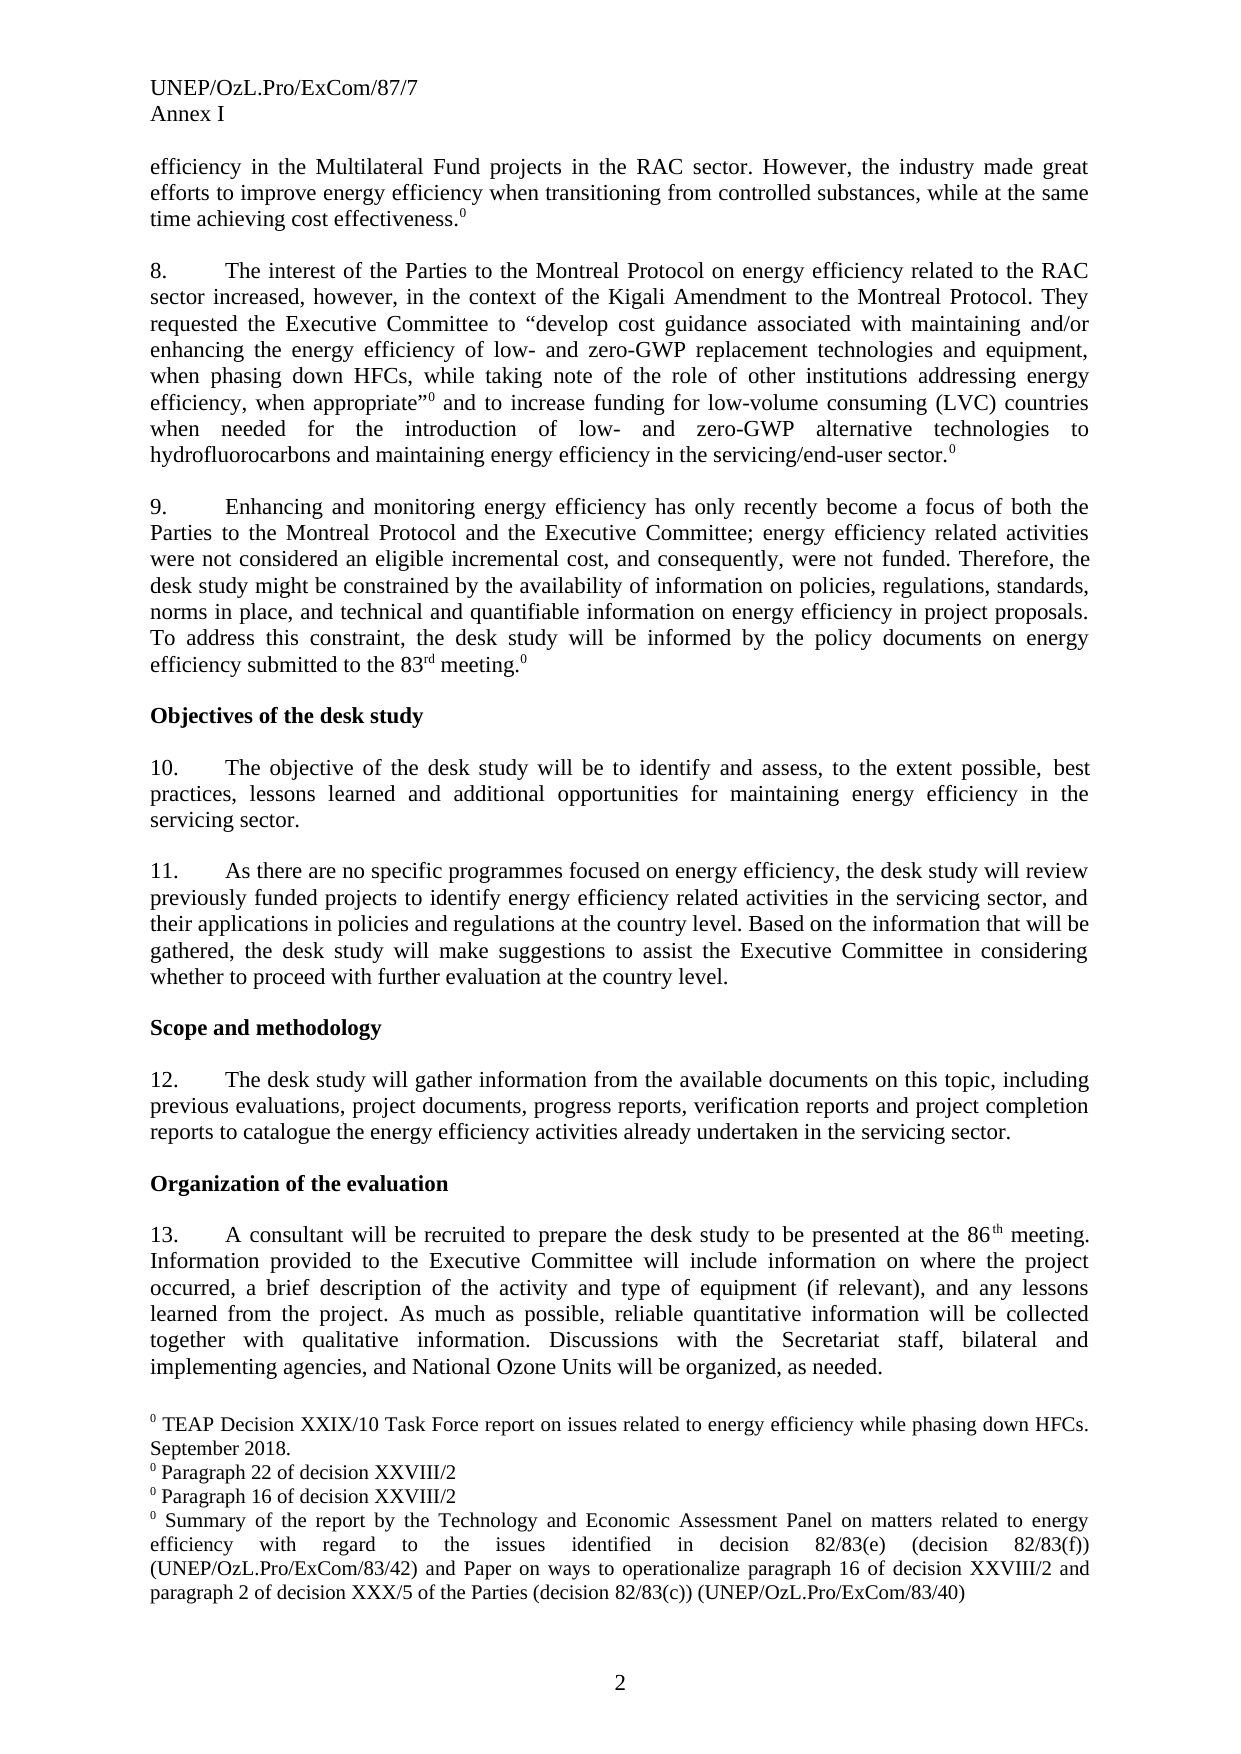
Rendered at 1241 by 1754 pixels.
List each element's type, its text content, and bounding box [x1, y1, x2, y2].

subtitle A consultant will be recruited to prepare the desk study to be presented at the 86th meeting. Information provided to the Executive Committee will include information on where the project occurred, a brief description of the activity and type of equipment (if relevant), and any lessons learned from the project. As much as possible, reliable quantitative information will be collected together with qualitative information. Discussions with the Secretariat staff, bilateral and implementing agencies, and National Ozone Units will be organized, as needed. [150, 1221, 1090, 1379]
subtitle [150, 153, 1090, 232]
subtitle The interest of the Parties to the Montreal Protocol on energy efficiency related to the RAC sector increased, however, in the context of the Kigali Amendment to the Montreal Protocol. They requested the Executive Committee to “develop cost guidance associated with maintaining and/or enhancing the energy efficiency of low- and zero-GWP replacement technologies and equipment, when phasing down HFCs, while taking note of the role of other institutions addressing energy efficiency, when appropriate” and to increase funding for low-volume consuming (LVC) countries when needed for the introduction of low- and zero-GWP alternative technologies to hydrofluorocarbons and maintaining energy efficiency in the servicing/end-user sector. [150, 257, 1090, 468]
subtitle As there are no specific programmes focused on energy efficiency, the desk study will review previously funded projects to identify energy efficiency related activities in the servicing sector, and their applications in policies and regulations at the country level. Based on the information that will be gathered, the desk study will make suggestions to assist the Executive Committee in considering whether to proceed with further evaluation at the country level. [150, 858, 1090, 989]
subtitle Enhancing and monitoring energy efficiency has only recently become a focus of both the Parties to the Montreal Protocol and the Executive Committee; energy efficiency related activities were not considered an eligible incremental cost, and consequently, were not funded. Therefore, the desk study might be constrained by the availability of information on policies, regulations, standards, norms in place, and technical and quantifiable information on energy efficiency in project proposals. To address this constraint, the desk study will be informed by the policy documents on energy efficiency submitted to the 83rd meeting. [150, 493, 1090, 677]
list Organization of the evaluation [150, 1170, 1090, 1196]
subtitle The objective of the desk study will be to identify and assess, to the extent possible, best practices, lessons learned and additional opportunities for maintaining energy efficiency in the servicing sector. [150, 753, 1090, 833]
list Scope and methodology [150, 1014, 1090, 1041]
subtitle The desk study will gather information from the available documents on this topic, including previous evaluations, project documents, progress reports, verification reports and project completion reports to catalogue the energy efficiency activities already undertaken in the servicing sector. [150, 1066, 1090, 1145]
list Objectives of the desk study [150, 702, 1090, 728]
